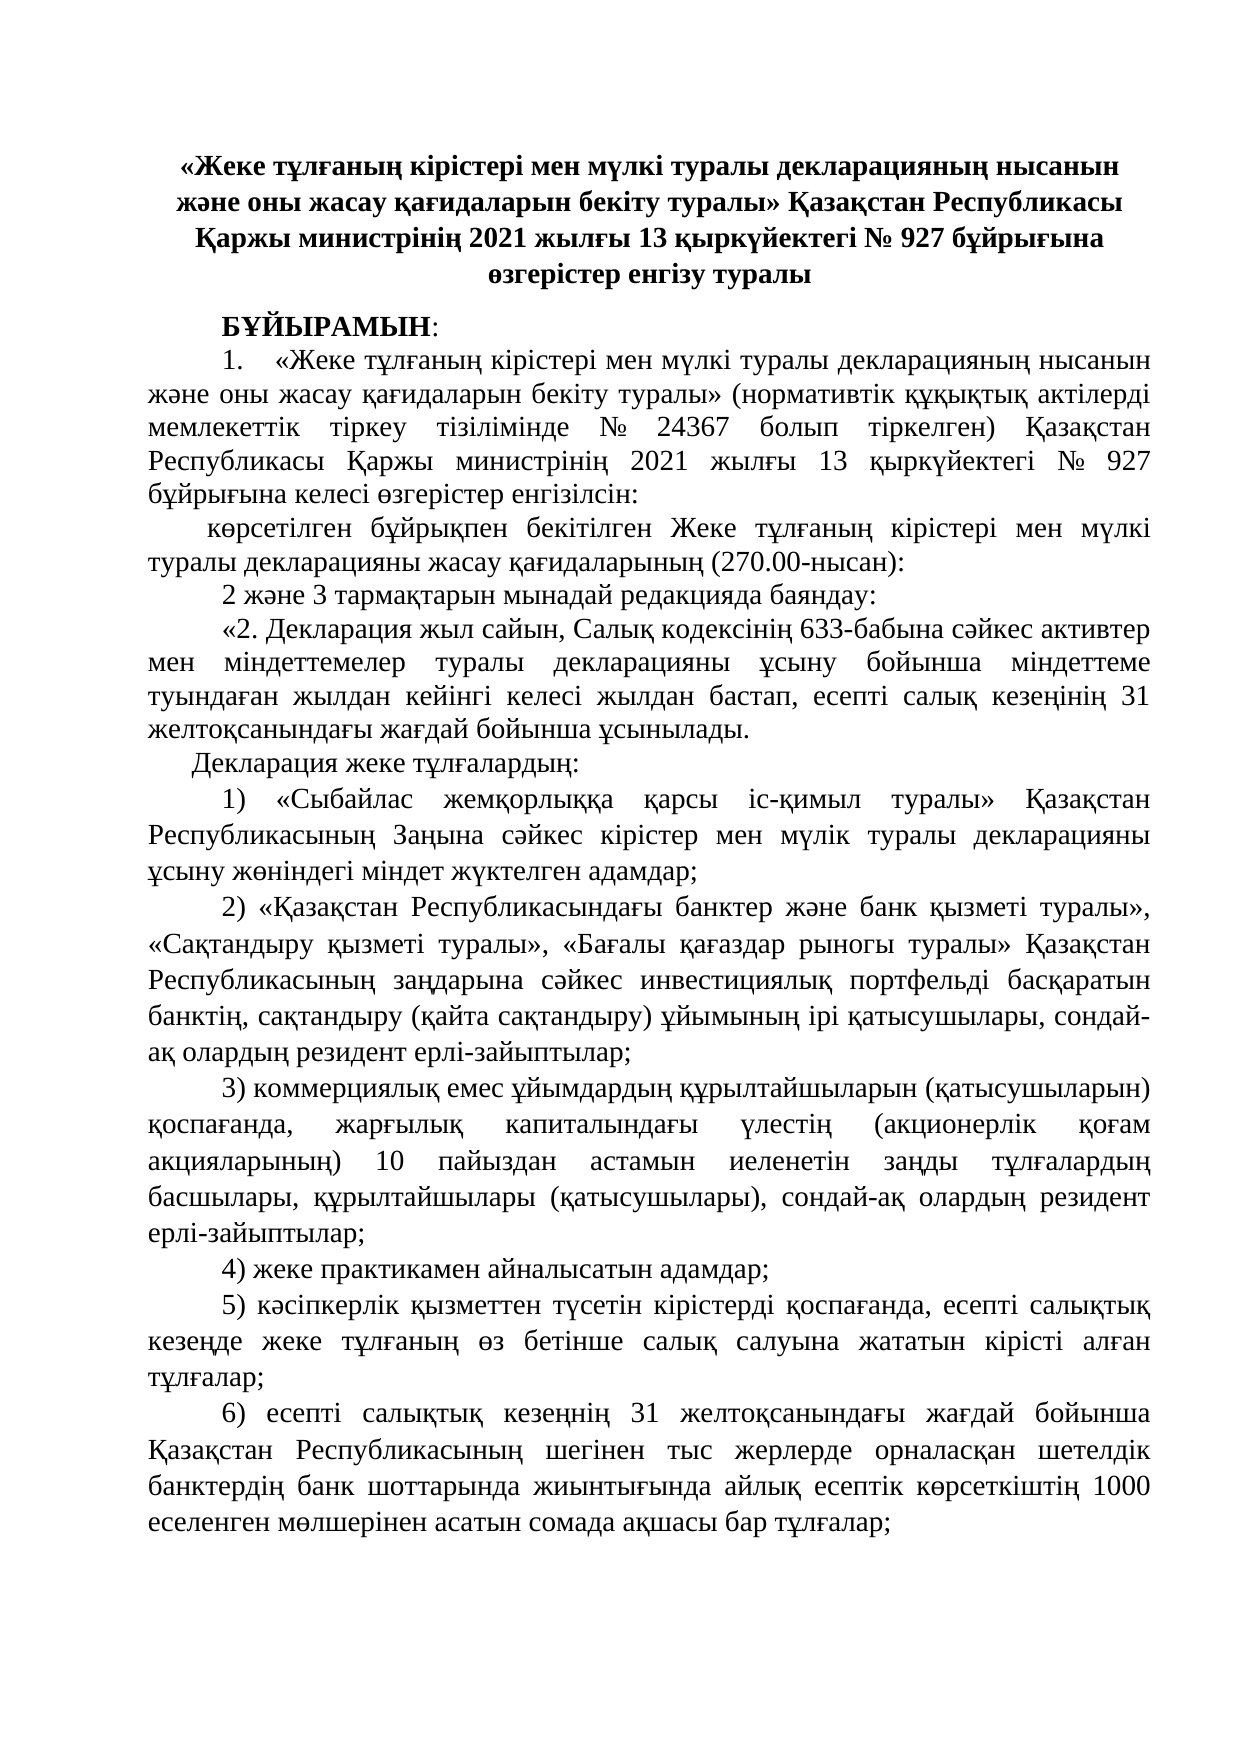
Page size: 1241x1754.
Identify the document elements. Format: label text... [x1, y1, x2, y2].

text «Жеке тұлғаның кірістері мен мүлкі туралы декларацияның нысанын және оны жасау қағидаларын бекіту туралы» Қазақстан Республикасы Қаржы министрінің 2021 жылғы 13 қыркүйектегі № 927 бұйрығына өзгерістер енгізу туралы [148, 148, 1152, 290]
text көрсетілген бұйрықпен бекітілген Жеке тұлғаның кірістері мен мүлкі туралы декларацияны жасау қағидаларының (270.00-нысан): [148, 510, 1152, 577]
text 3) коммерциялық емес ұйымдардың құрылтайшыларын (қатысушыларын) қоспағанда, жарғылық капиталындағы үлестің (акционерлік қоғам акцияларының) 10 пайыздан астамын иеленетін заңды тұлғалардың басшылары, құрылтайшылары (қатысушылары), сондай-ақ олардың резидент ерлі-зайыптылар; [148, 1070, 1152, 1248]
text 6) есепті салықтық кезеңнің 31 желтоқсанындағы жағдай бойынша Қазақстан Республикасының шегінен тыс жерлерде орналасқан шетелдік банктердің банк шоттарында жиынтығында айлық есептік көрсеткіштің 1000 еселенген мөлшерінен асатын сомада ақшасы бар тұлғалар; [148, 1396, 1152, 1538]
text БҰЙЫРАМЫН: [148, 309, 1152, 342]
text 2) «Қазақстан Республикасындағы банктер және банк қызметі туралы», «Сақтандыру қызметі туралы», «Бағалы қағаздар рыногы туралы» Қазақстан Республикасының заңдарына сәйкес инвестициялық портфельді басқаратын банктің, сақтандыру (қайта сақтандыру) ұйымының ірі қатысушылары, сондай-ақ олардың резидент ерлі-зайыптылар; [148, 889, 1152, 1068]
list «Жеке тұлғаның кірістері мен мүлкі туралы декларацияның нысанын және оны жасау қағидаларын бекіту туралы» (нормативтік құқықтық актілерді мемлекеттік тіркеу тізілімінде № 24367 болып тіркелген) Қазақстан Республикасы Қаржы министрінің 2021 жылғы 13 қыркүйектегі № 927 бұйрығына келесі өзгерістер енгізілсін: [148, 342, 1152, 510]
text «2. Декларация жыл сайын, Салық кодексінің 633-бабына сәйкес активтер мен міндеттемелер туралы декларацияны ұсыну бойынша міндеттеме туындаған жылдан кейінгі келесі жылдан бастап, есепті салық кезеңінің 31 желтоқсанындағы жағдай бойынша ұсынылады. [148, 611, 1152, 745]
text Декларация жеке тұлғалардың: [148, 745, 1152, 778]
text 5) кәсіпкерлік қызметтен түсетін кірістерді қоспағанда, есепті салықтық кезеңде жеке тұлғаның өз бетінше салық салуына жататын кірісті алған тұлғалар; [148, 1287, 1152, 1393]
text 1) «Сыбайлас жемқорлыққа қарсы іс-қимыл туралы» Қазақстан Республикасының Заңына сәйкес кірістер мен мүлік туралы декларацияны ұсыну жөніндегі міндет жүктелген адамдар; [148, 781, 1152, 887]
text 4) жеке практикамен айналысатын адамдар; [148, 1251, 1152, 1284]
text 2 және 3 тармақтарын мынадай редакцияда баяндау: [148, 577, 1152, 611]
